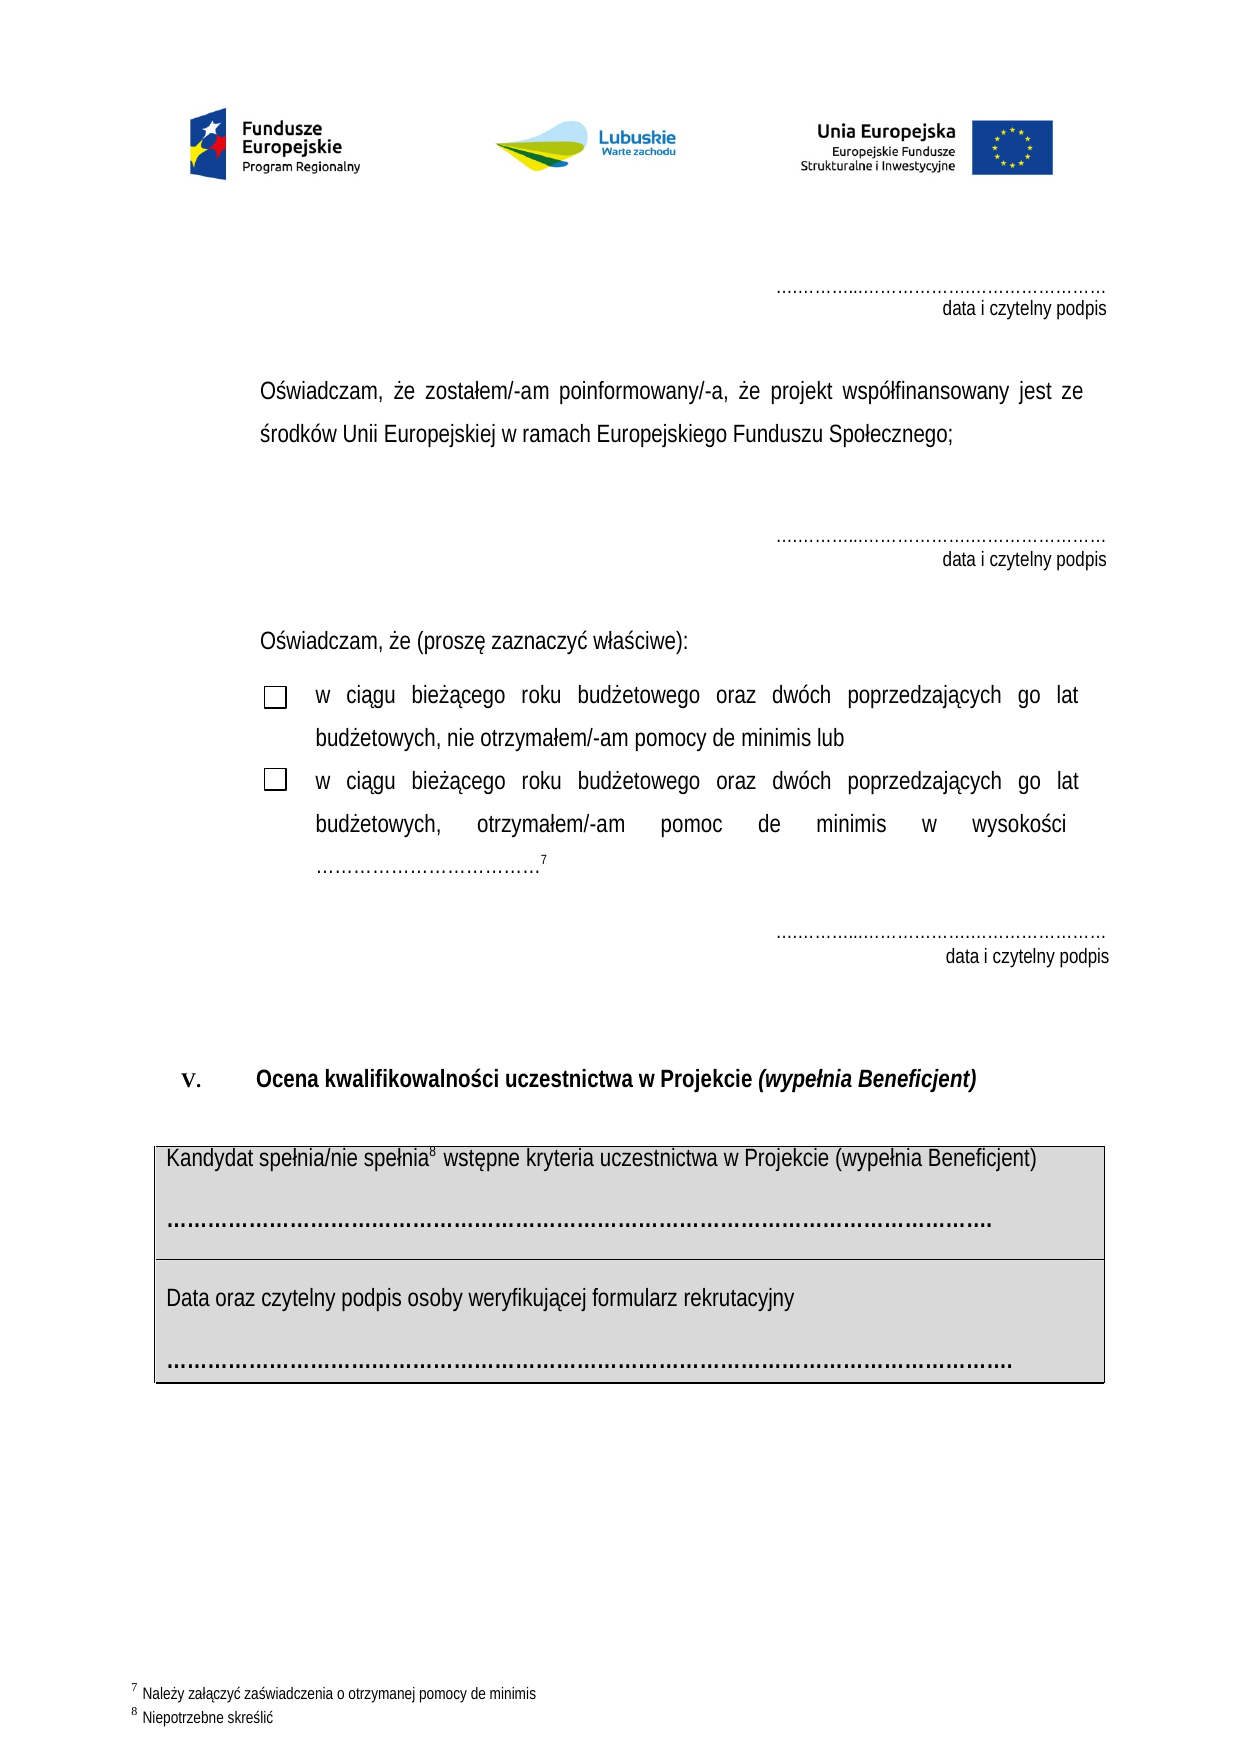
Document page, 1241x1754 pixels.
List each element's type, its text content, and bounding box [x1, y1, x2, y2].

text w ciągu bieżącego roku budżetowego oraz dwóch poprzedzających go lat budżetowych, otrzymałem/-am pomoc de minimis w wysokości [315, 766, 1086, 837]
text Data oraz czytelny podpis osoby weryfikującej formularz rekrutacyjny [166, 1286, 1109, 1311]
text ……………………………………………………………………………………………………………. [166, 1346, 1109, 1374]
text data i czytelny podpis [131, 547, 1106, 571]
text Oświadczam, że zostałem/-am poinformowany/-a, że projekt współfinansowany jest ze [260, 376, 1097, 405]
text Oświadczam, że (proszę zaznaczyć właściwe): [260, 628, 693, 653]
text środków Unii Europejskiej w ramach Europejskiego Funduszu Społecznego; [260, 419, 969, 448]
text data i czytelny podpis [315, 943, 1109, 968]
text Kandydat spełnia/nie spełnia wstępne kryteria uczestnictwa w Projekcie (wypełnia Beneficjent) [166, 1144, 1109, 1171]
text w ciągu bieżącego roku budżetowego oraz dwóch poprzedzających go lat budżetowych, nie otrzymałem/-am pomocy de minimis lub [315, 680, 1086, 752]
text ….………...……………….…………………… [131, 919, 1106, 943]
text ….………...……………….…………………… [131, 523, 1106, 547]
list Ocena kwalifikowalności uczestnictwa w Projekcie (wypełnia Beneficjent) [181, 1064, 1109, 1093]
text ……………………………… [315, 852, 1109, 878]
text data i czytelny podpis [131, 297, 1106, 320]
text ….………...……………….…………………… [131, 273, 1106, 297]
text …………………………………………………………………………………………………………. [166, 1206, 1109, 1231]
picture [147, 73, 1093, 217]
